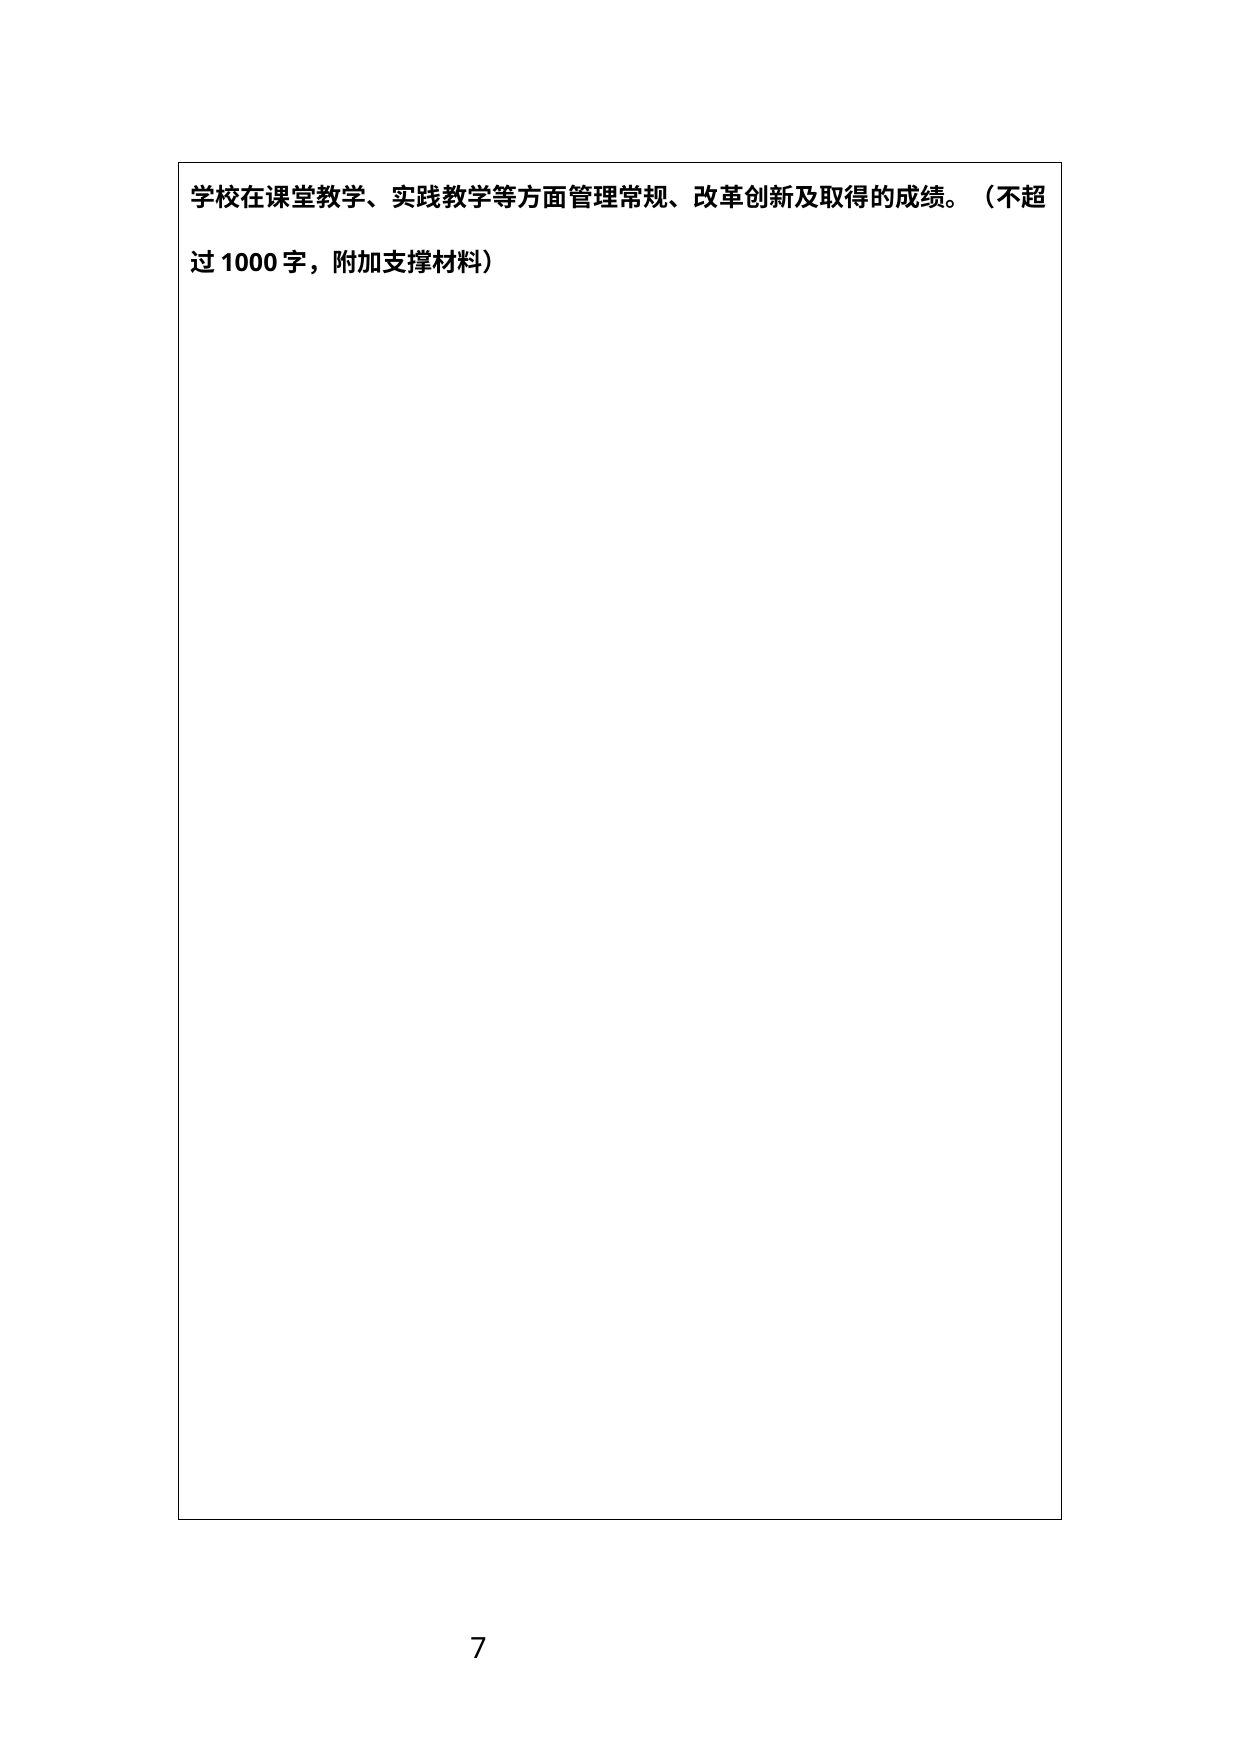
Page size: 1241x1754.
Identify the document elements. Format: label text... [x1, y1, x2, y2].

table_header 学校在课堂教学、实践教学等方面管理常规、改革创新及取得的成绩。（不超过1000字，附加支撑材料） [179, 163, 1061, 1519]
